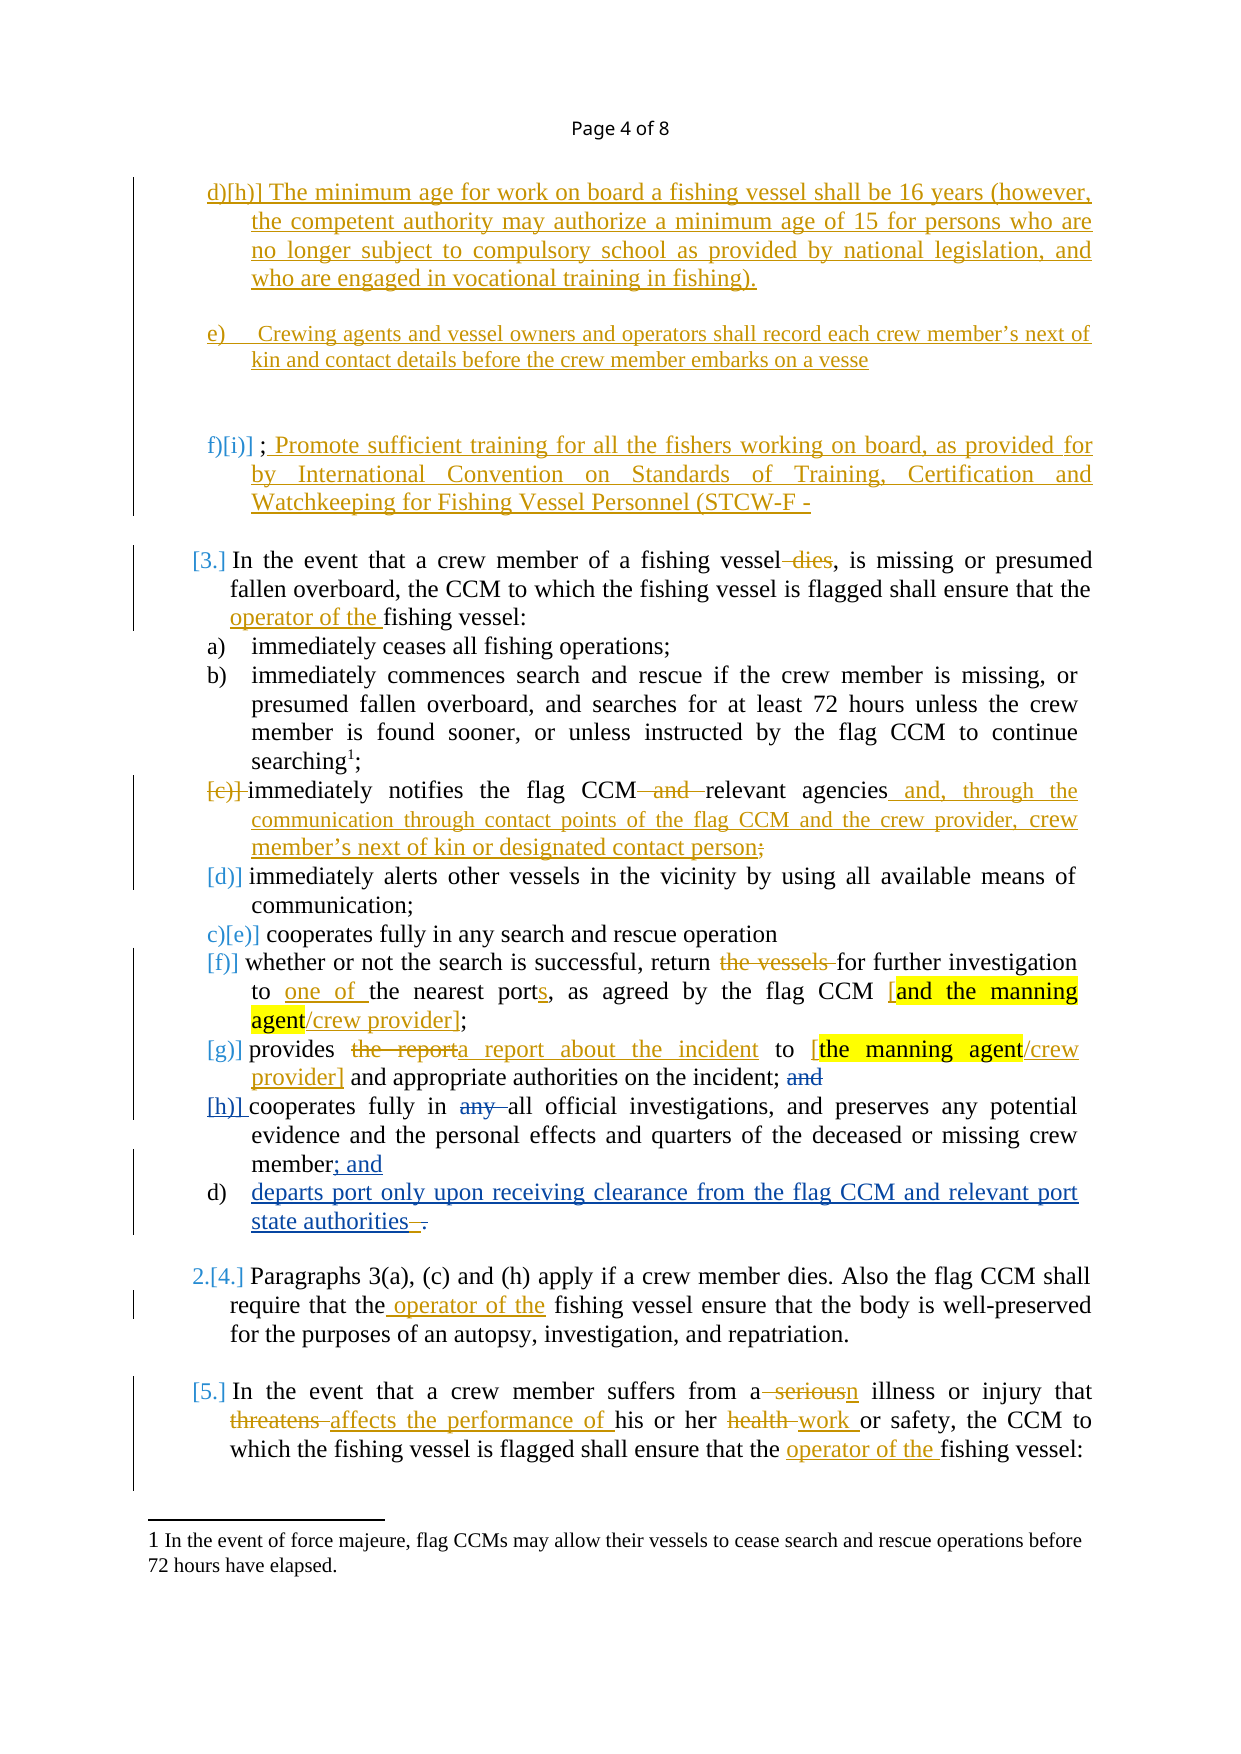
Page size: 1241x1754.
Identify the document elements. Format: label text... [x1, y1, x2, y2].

list Paragraphs 3(a), (c) and (h) apply if a crew member dies. Also the flag CCM shall require that the fishing vessel ensure that the body is well-preserved for the purposes of an autopsy, investigation, and repatriation. [192, 1261, 1092, 1348]
list In the event that a crew member suffers from a illness or injury that his or her or safety, the CCM to which the fishing vessel is flagged shall ensure that the fishing vessel: [192, 1376, 1092, 1463]
list In the event that a crew member of a fishing vessel, is missing or presumed fallen overboard, the CCM to which the fishing vessel is flagged shall ensure that the fishing vessel: [192, 545, 1092, 631]
list immediately alerts other vessels in the vicinity by using all available means of communication; [207, 861, 1078, 919]
list ; [207, 430, 1092, 516]
list cooperates fully in all official investigations, and preserves any potential evidence and the personal effects and quarters of the deceased or missing crew member [207, 1091, 1078, 1177]
list provides to the manning agent and appropriate authorities on the incident; [207, 1034, 1079, 1091]
list cooperates fully in any search and rescue operation [207, 919, 1092, 947]
list whether or not the search is successful, return for further investigation to the nearest port, as agreed by the flag CCM and the manning agent; [207, 947, 1078, 1034]
list immediately ceases all fishing operations; [207, 631, 1092, 660]
list immediately notifies the flag CCMrelevant agencies [207, 775, 1078, 861]
list immediately commences search and rescue if the crew member is missing, or presumed fallen overboard, and searches for at least 72 hours unless the crew member is found sooner, or unless instructed by the flag CCM to continue searching; [207, 660, 1079, 775]
